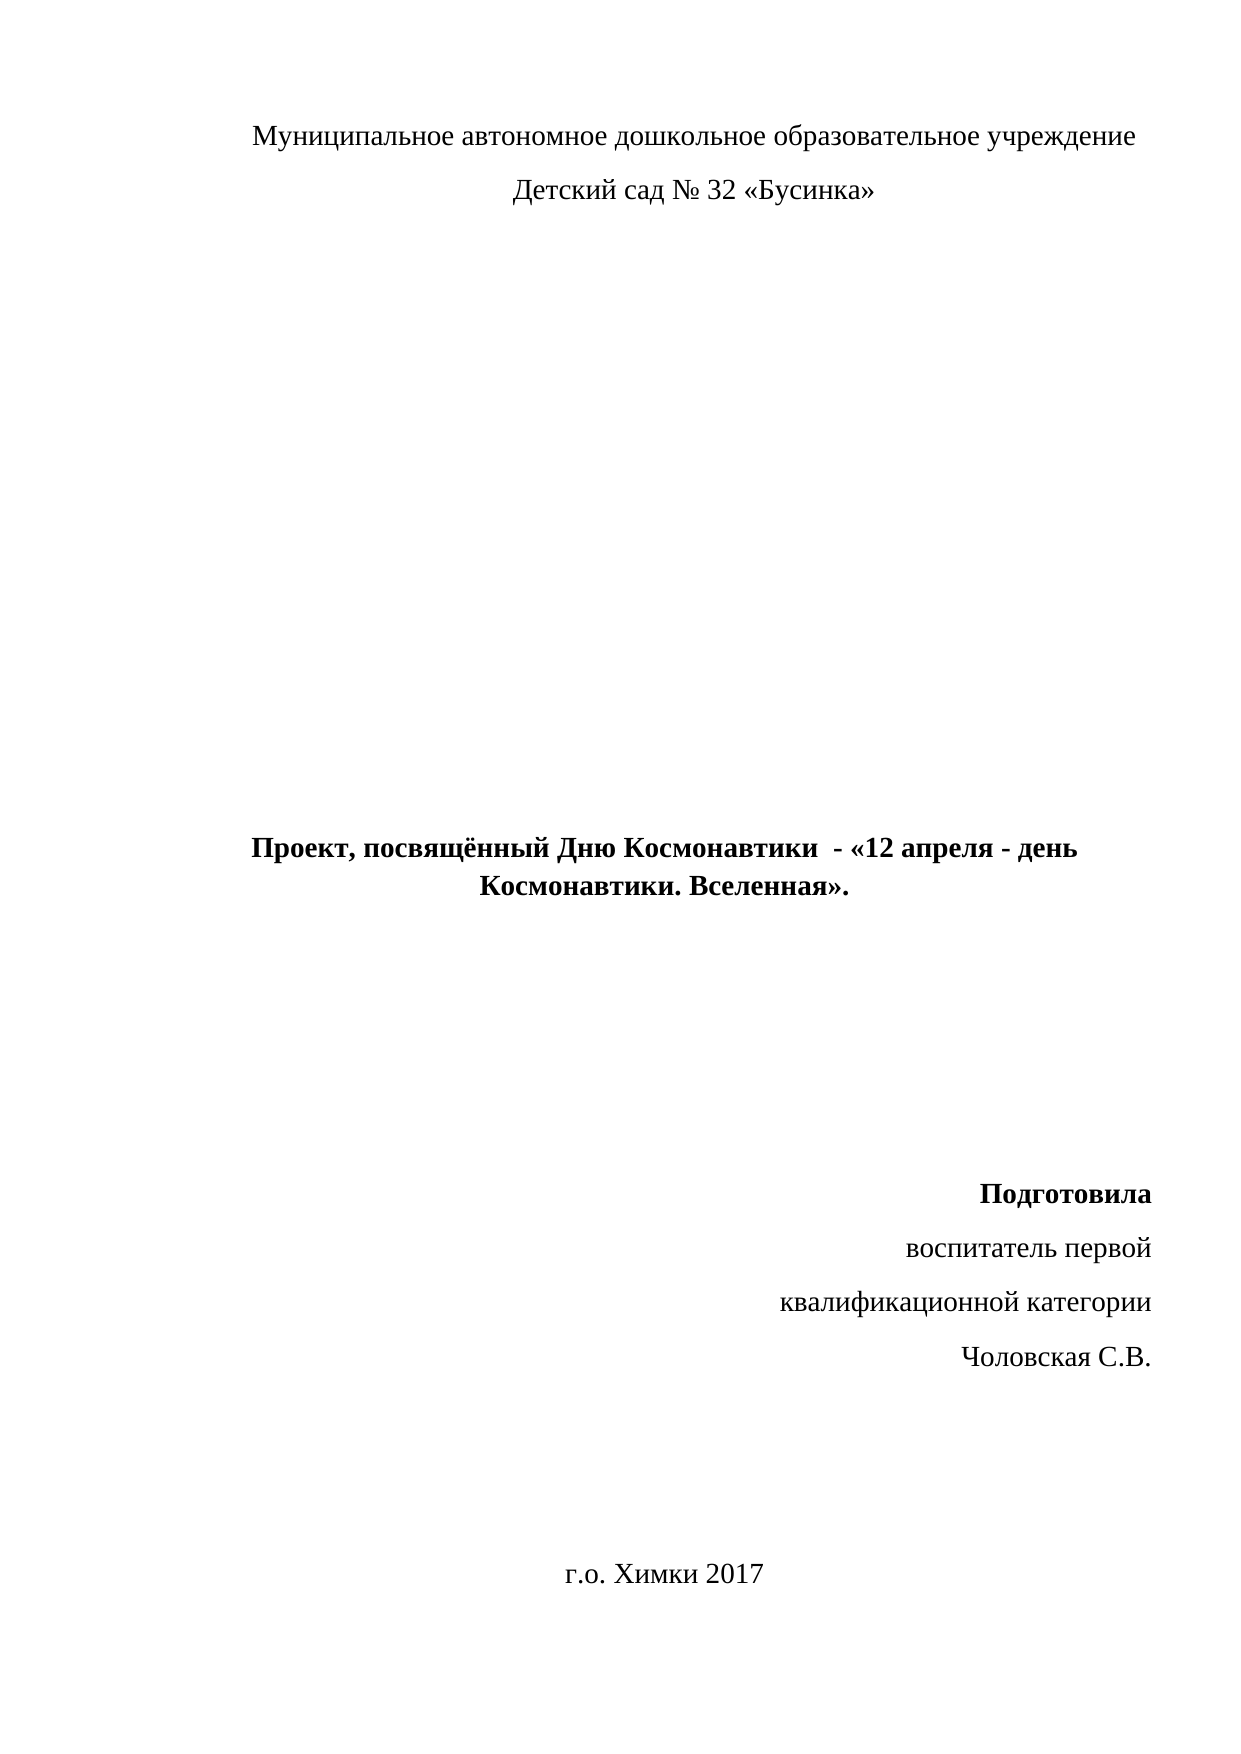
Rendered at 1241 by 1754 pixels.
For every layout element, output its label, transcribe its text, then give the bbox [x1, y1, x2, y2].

text Подготовила [177, 1176, 1152, 1209]
text квалификационной категории [177, 1284, 1152, 1318]
text Детский сад № 32 «Бусинка» [177, 172, 1152, 206]
text Проект, посвящённый Дню Космонавтики - «12 апреля - день Космонавтики. Вселенная». [177, 830, 1152, 902]
text Муниципальное автономное дошкольное образовательное учреждение [177, 118, 1152, 152]
text Чоловская С.В. [177, 1339, 1152, 1372]
text г.о. Химки 2017 [177, 1556, 1152, 1590]
text воспитатель первой [177, 1230, 1152, 1264]
